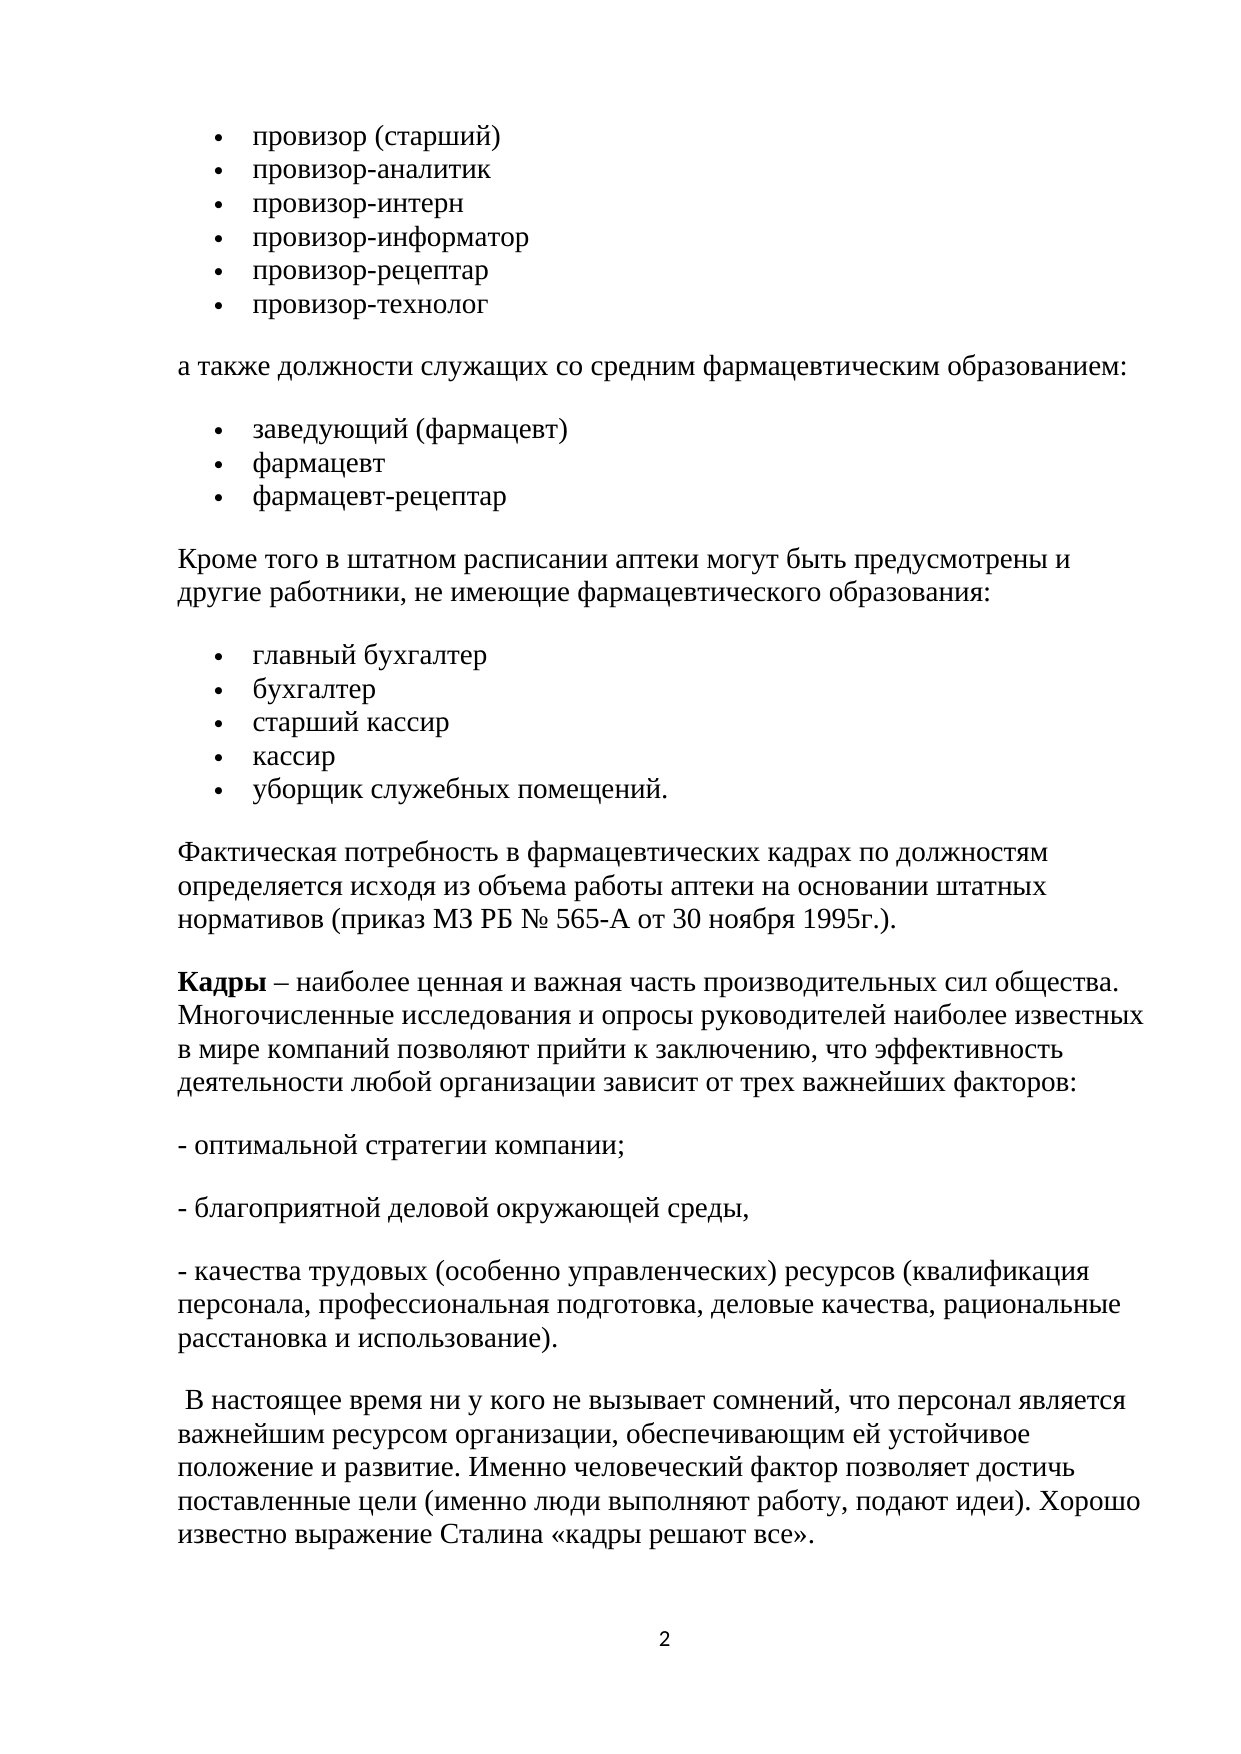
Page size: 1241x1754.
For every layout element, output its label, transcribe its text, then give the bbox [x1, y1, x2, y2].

list старший кассир [215, 704, 1152, 738]
text - оптимальной стратегии компании; [177, 1127, 1152, 1161]
text - качества трудовых (особенно управленческих) ресурсов (квалификация персонала, профессиональная подготовка, деловые качества, рациональные расстановка и использование). [177, 1253, 1152, 1353]
list провизор-аналитик [215, 152, 1152, 185]
list главный бухгалтер [215, 637, 1152, 671]
list провизор-рецептар [215, 252, 1152, 286]
list заведующий (фармацевт) [215, 411, 1152, 445]
text Кадры – наиболее ценная и важная часть производительных сил общества. Многочисленные исследования и опросы руководителей наиболее известных в мире компаний позволяют прийти к заключению, что эффективность деятельности любой организации зависит от трех важнейших факторов: [177, 964, 1152, 1098]
list фармацевт-рецептар [215, 478, 1152, 512]
text Фактическая потребность в фармацевтических кадрах по должностям определяется исходя из объема работы аптеки на основании штатных нормативов (приказ МЗ РБ № 565-А от 30 ноября 1995г.). [177, 834, 1152, 935]
text В настоящее время ни у кого не вызывает сомнений, что персонал является важнейшим ресурсом организации, обеспечивающим ей устойчивое положение и развитие. Именно человеческий фактор позволяет достичь поставленные цели (именно люди выполняют работу, подают идеи). Хорошо известно выражение Сталина «кадры решают все». [177, 1382, 1152, 1550]
list бухгалтер [215, 671, 1152, 704]
list провизор-информатор [215, 219, 1152, 252]
list провизор-интерн [215, 185, 1152, 219]
text а также должности служащих со средним фармацевтическим образованием: [177, 348, 1152, 382]
text Кроме того в штатном расписании аптеки могут быть предусмотрены и другие работники, не имеющие фармацевтического образования: [177, 541, 1152, 608]
text - благоприятной деловой окружающей среды, [177, 1190, 1152, 1223]
list кассир [215, 738, 1152, 771]
list провизор-технолог [215, 286, 1152, 319]
list провизор (старший) [215, 118, 1152, 152]
list фармацевт [215, 445, 1152, 478]
list уборщик служебных помещений. [215, 771, 1152, 805]
